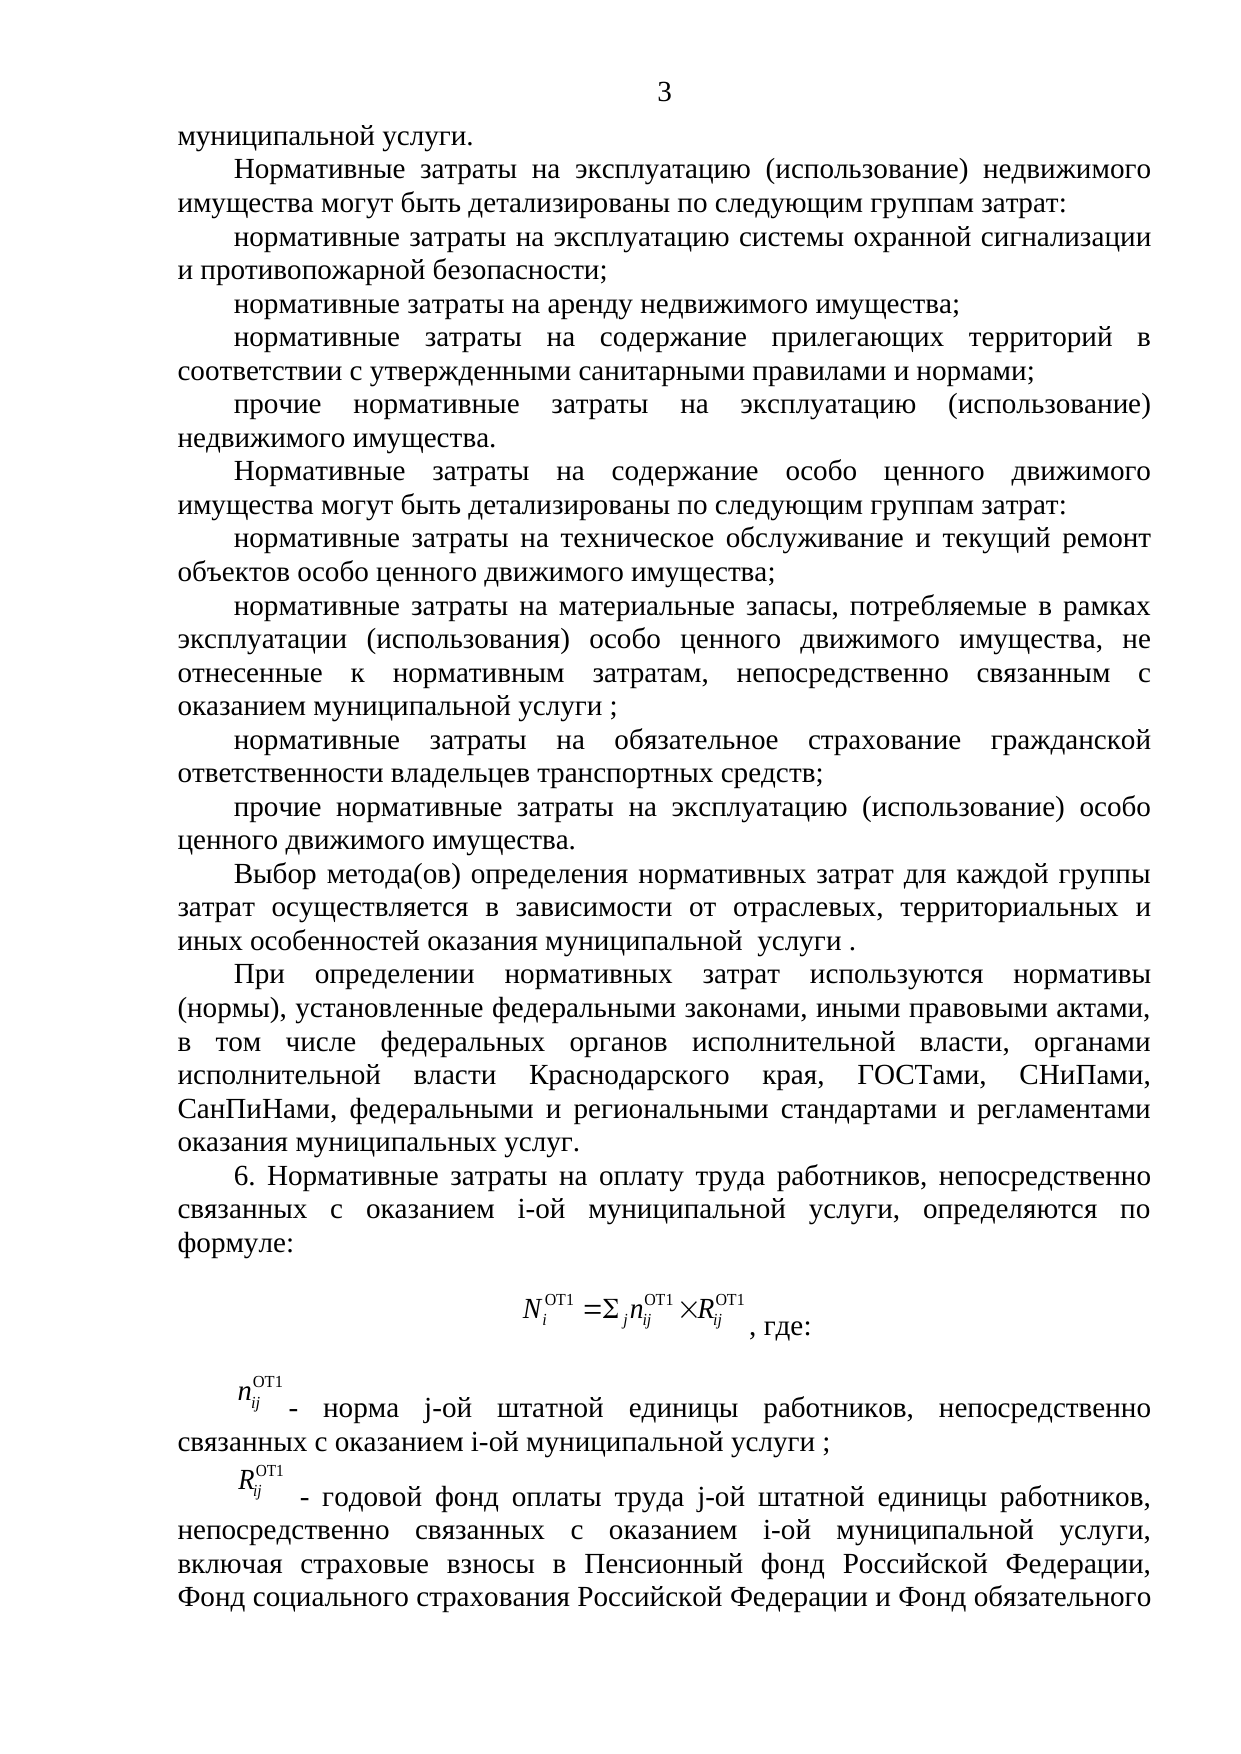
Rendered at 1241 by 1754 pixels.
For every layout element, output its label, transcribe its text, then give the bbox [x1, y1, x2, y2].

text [177, 118, 1152, 152]
text , где: [177, 1287, 1152, 1341]
text прочие нормативные затраты на эксплуатацию (использование) недвижимого имущества. [177, 386, 1152, 453]
text нормативные затраты на эксплуатацию системы охранной сигнализации и противопожарной безопасности; [177, 219, 1152, 286]
text Выбор метода(ов) определения нормативных затрат для каждой группы затрат осуществляется в зависимости от отраслевых, территориальных и иных особенностей оказания муниципальной услуги . [177, 856, 1152, 957]
text нормативные затраты на техническое обслуживание и текущий ремонт объектов особо ценного движимого имущества; [177, 521, 1152, 588]
text нормативные затраты на содержание прилегающих территорий в соответствии с утвержденными санитарными правилами и нормами; [177, 319, 1152, 386]
text - норма j-ой штатной единицы работников, непосредственно связанных с оказанием i-ой муниципальной услуги ; [177, 1369, 1152, 1458]
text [177, 1458, 1152, 1613]
text Нормативные затраты на содержание особо ценного движимого имущества могут быть детализированы по следующим группам затрат: [177, 453, 1152, 521]
text нормативные затраты на аренду недвижимого имущества; [177, 286, 1152, 319]
text прочие нормативные затраты на эксплуатацию (использование) особо ценного движимого имущества. [177, 789, 1152, 856]
text нормативные затраты на обязательное страхование гражданской ответственности владельцев транспортных средств; [177, 722, 1152, 789]
text Нормативные затраты на эксплуатацию (использование) недвижимого имущества могут быть детализированы по следующим группам затрат: [177, 152, 1152, 219]
text нормативные затраты на материальные запасы, потребляемые в рамках эксплуатации (использования) особо ценного движимого имущества, не отнесенные к нормативным затратам, непосредственно связанным с оказанием муниципальной услуги ; [177, 588, 1152, 722]
text При определении нормативных затрат используются нормативы (нормы), установленные федеральными законами, иными правовыми актами, в том числе федеральных органов исполнительной власти, органами исполнительной власти Краснодарского края, ГОСТами, СНиПами, СанПиНами, федеральными и региональными стандартами и регламентами оказания муниципальных услуг. [177, 957, 1152, 1158]
text 6. Нормативные затраты на оплату труда работников, непосредственно связанных с оказанием i-ой муниципальной услуги, определяются по формуле: [177, 1158, 1152, 1258]
